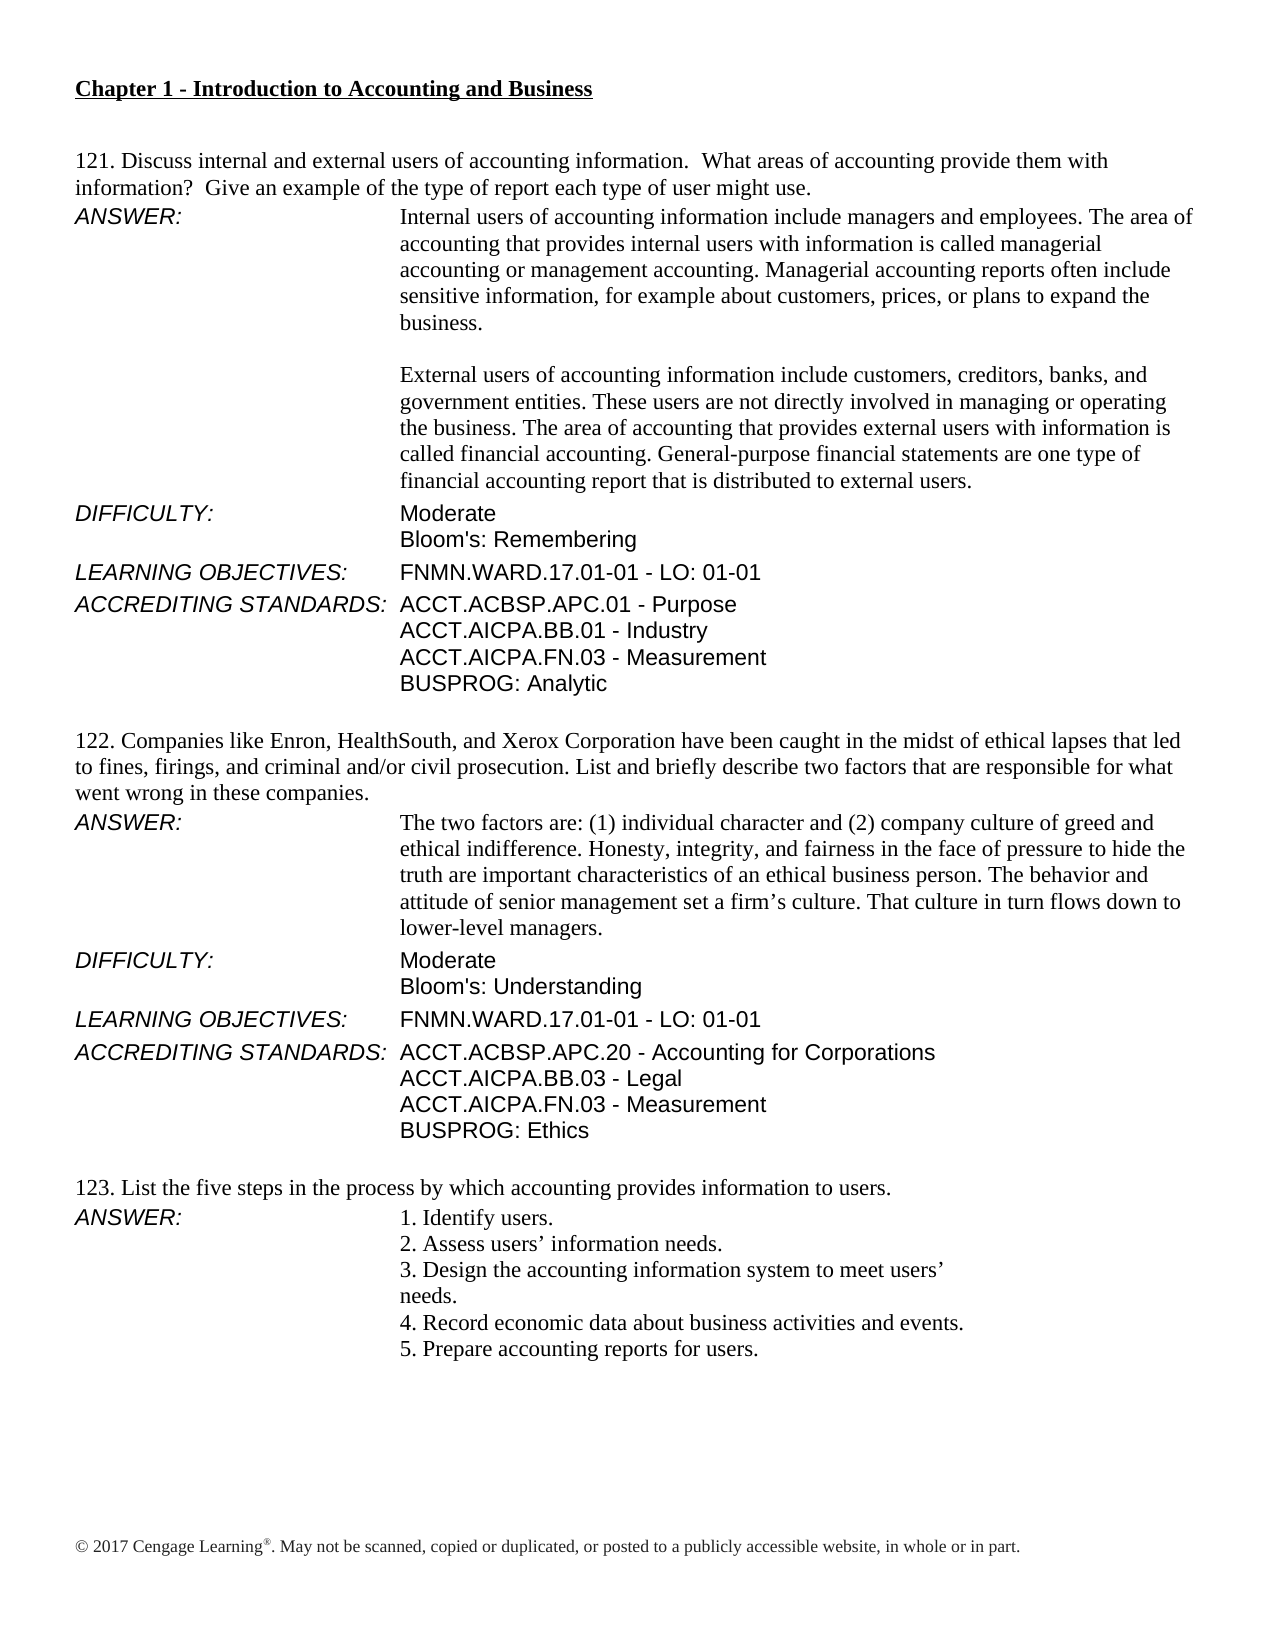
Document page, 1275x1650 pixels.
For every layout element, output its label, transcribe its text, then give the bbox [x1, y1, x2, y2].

table_header 121. Discuss internal and external users of accounting information. What areas of accounting provide them with information? Give an example of the type of report each type of user might use. [75, 148, 1200, 700]
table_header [75, 1174, 1200, 1528]
table_header 122. Companies like Enron, HealthSouth, and Xerox Corporation have been caught in the midst of ethical lapses that led to fines, firings, and criminal and/or civil prosecution. List and briefly describe two factors that are responsible for what went wrong in these companies. [75, 727, 1200, 1147]
